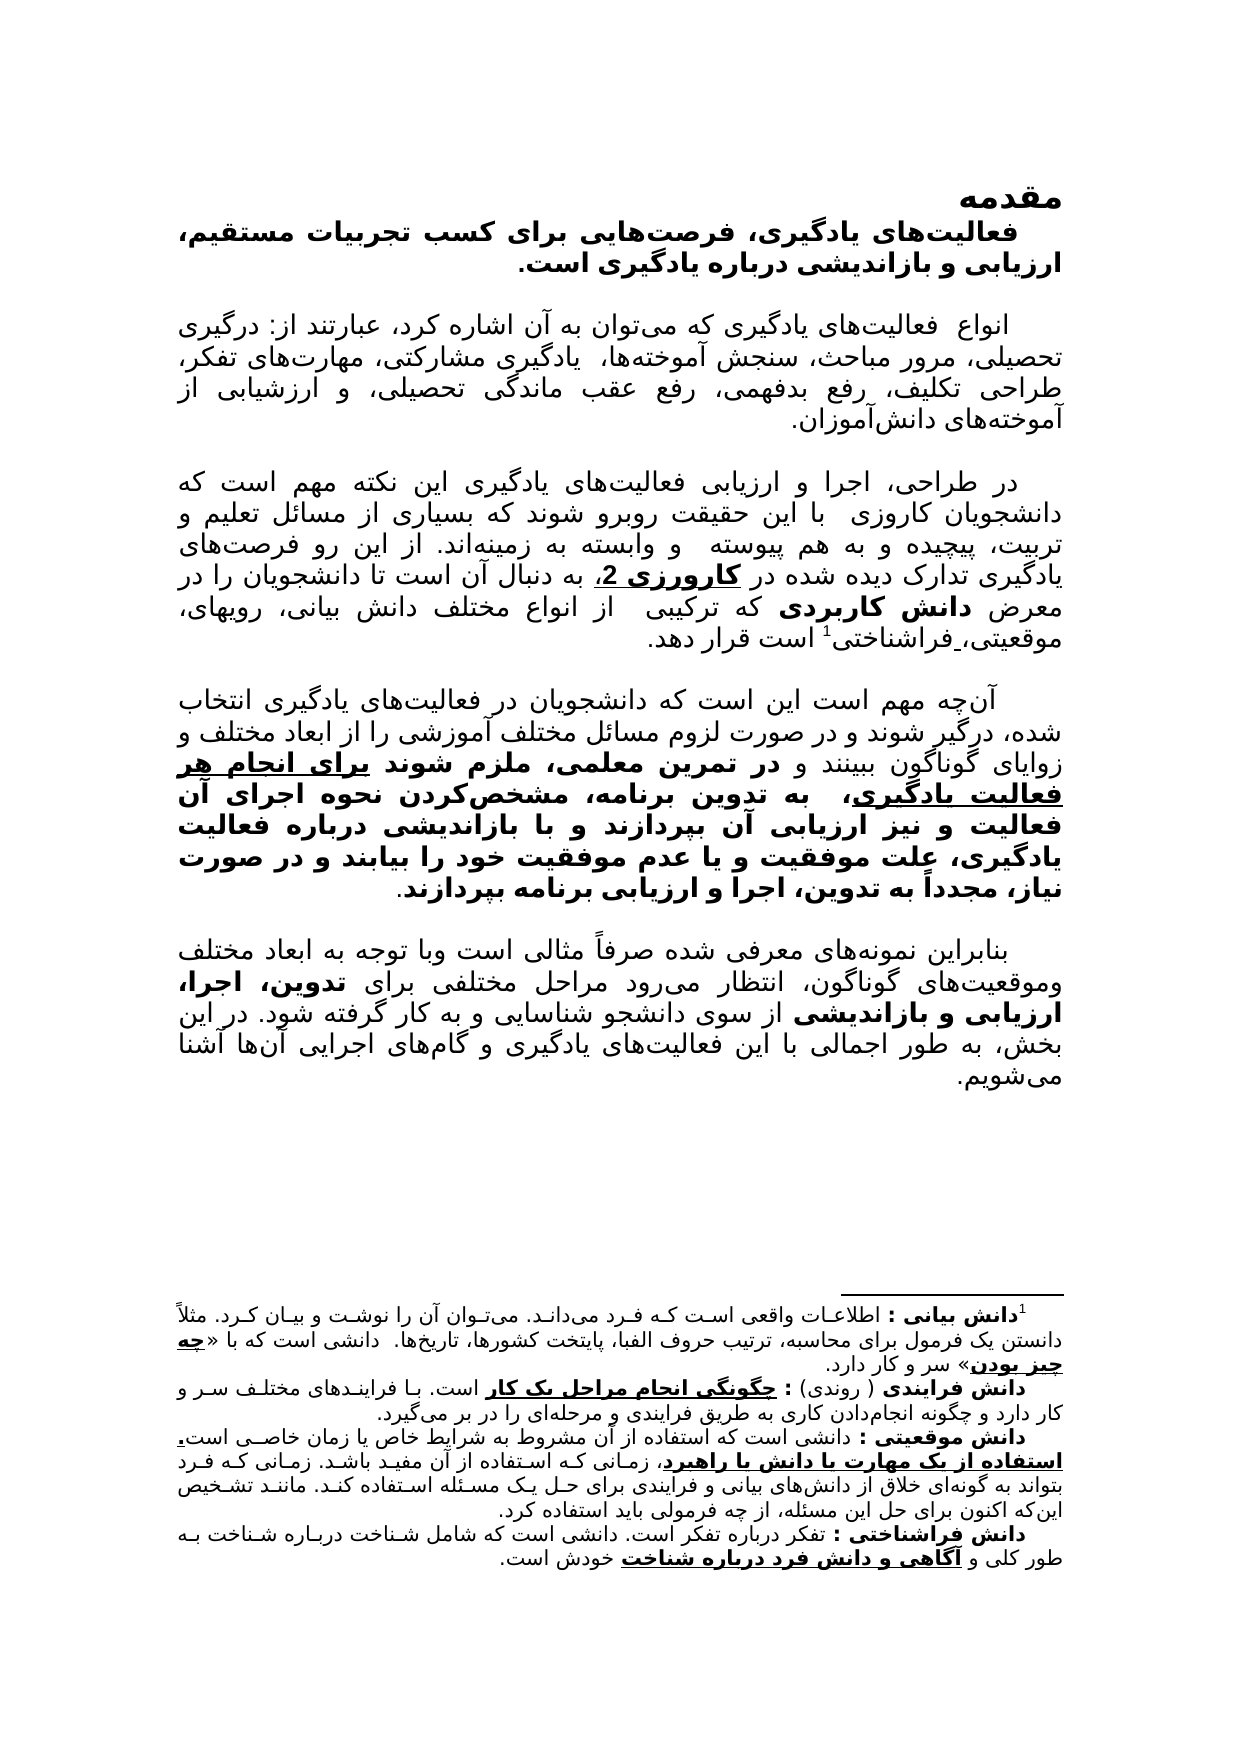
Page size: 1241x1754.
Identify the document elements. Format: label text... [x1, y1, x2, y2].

text انواع فعالیت‌های یادگیری که می‌توان به آن اشاره کرد، عبارتند از: درگیری تحصیلی، مرور مباحث، سنجش آموخته‌ها، یادگیری مشارکتی، مهارت‌های تفکر، طراحی تکلیف، رفع بدفهمی، رفع عقب ماندگی تحصیلی، و ارزشیابی از آموخته‌های دانش‌آموزان. [177, 309, 1063, 434]
text آن‌چه مهم است این است که دانشجویان در فعالیت‌های یادگیری انتخاب شده، درگیر شوند و در صورت لزوم مسائل مختلف آموزشی را از ابعاد مختلف و زوایای گوناگون ببینند و در تمرین معلمی، ملزم شوند برای انجام هر فعالیت یادگیری، به تدوین برنامه، مشخص‌کردن نحوه اجرای آن فعالیت و نیز ارزیابی آن بپردازند و با بازاندیشی درباره فعالیت یادگیری، علت موفقیت و یا عدم موفقیت خود را بیابند و در صورت نیاز، مجدداً به تدوین، اجرا و ارزیابی برنامه بپردازند. [177, 684, 1063, 903]
text در طراحی، اجرا و ارزیابی فعالیت‌های یادگیری این نکته مهم است که دانشجویان کاروزی با این حقیقت روبرو شوند که بسیاری از مسائل تعلیم و تربیت، پیچیده و به هم پیوسته و وابسته به زمینه‌اند. از این رو فرصت‌های یادگیری تدارک دیده شده در کارورزی 2، به دنبال آن است تا دانشجویان را در معرض دانش کاربردی که ترکیبی از انواع مختلف دانش بیانی، رویه‏ای، موقعیتی، فراشناختی است قرار دهد. [177, 466, 1063, 653]
subtitle مقدمه [177, 177, 1063, 216]
text بنابراین نمونه‌های معرفی شده صرفاً مثالی است وبا توجه به ابعاد مختلف وموقعیت‌های گوناگون، انتظار می‌رود مراحل مختلفی برای تدوین، اجرا، ارزیابی و بازاندیشی از سوی دانشجو شناسایی و به کار گرفته شود. در این بخش، به طور اجمالی با این فعالیت‌های یادگیری و گام‌های اجرایی آن‌ها آشنا می‌شویم. [177, 934, 1063, 1091]
text فعالیت‌های یادگیری، فرصت‌هایی برای کسب تجربیات مستقیم، ارزیابی و بازاندیشی درباره یادگیری است. [177, 216, 1063, 278]
